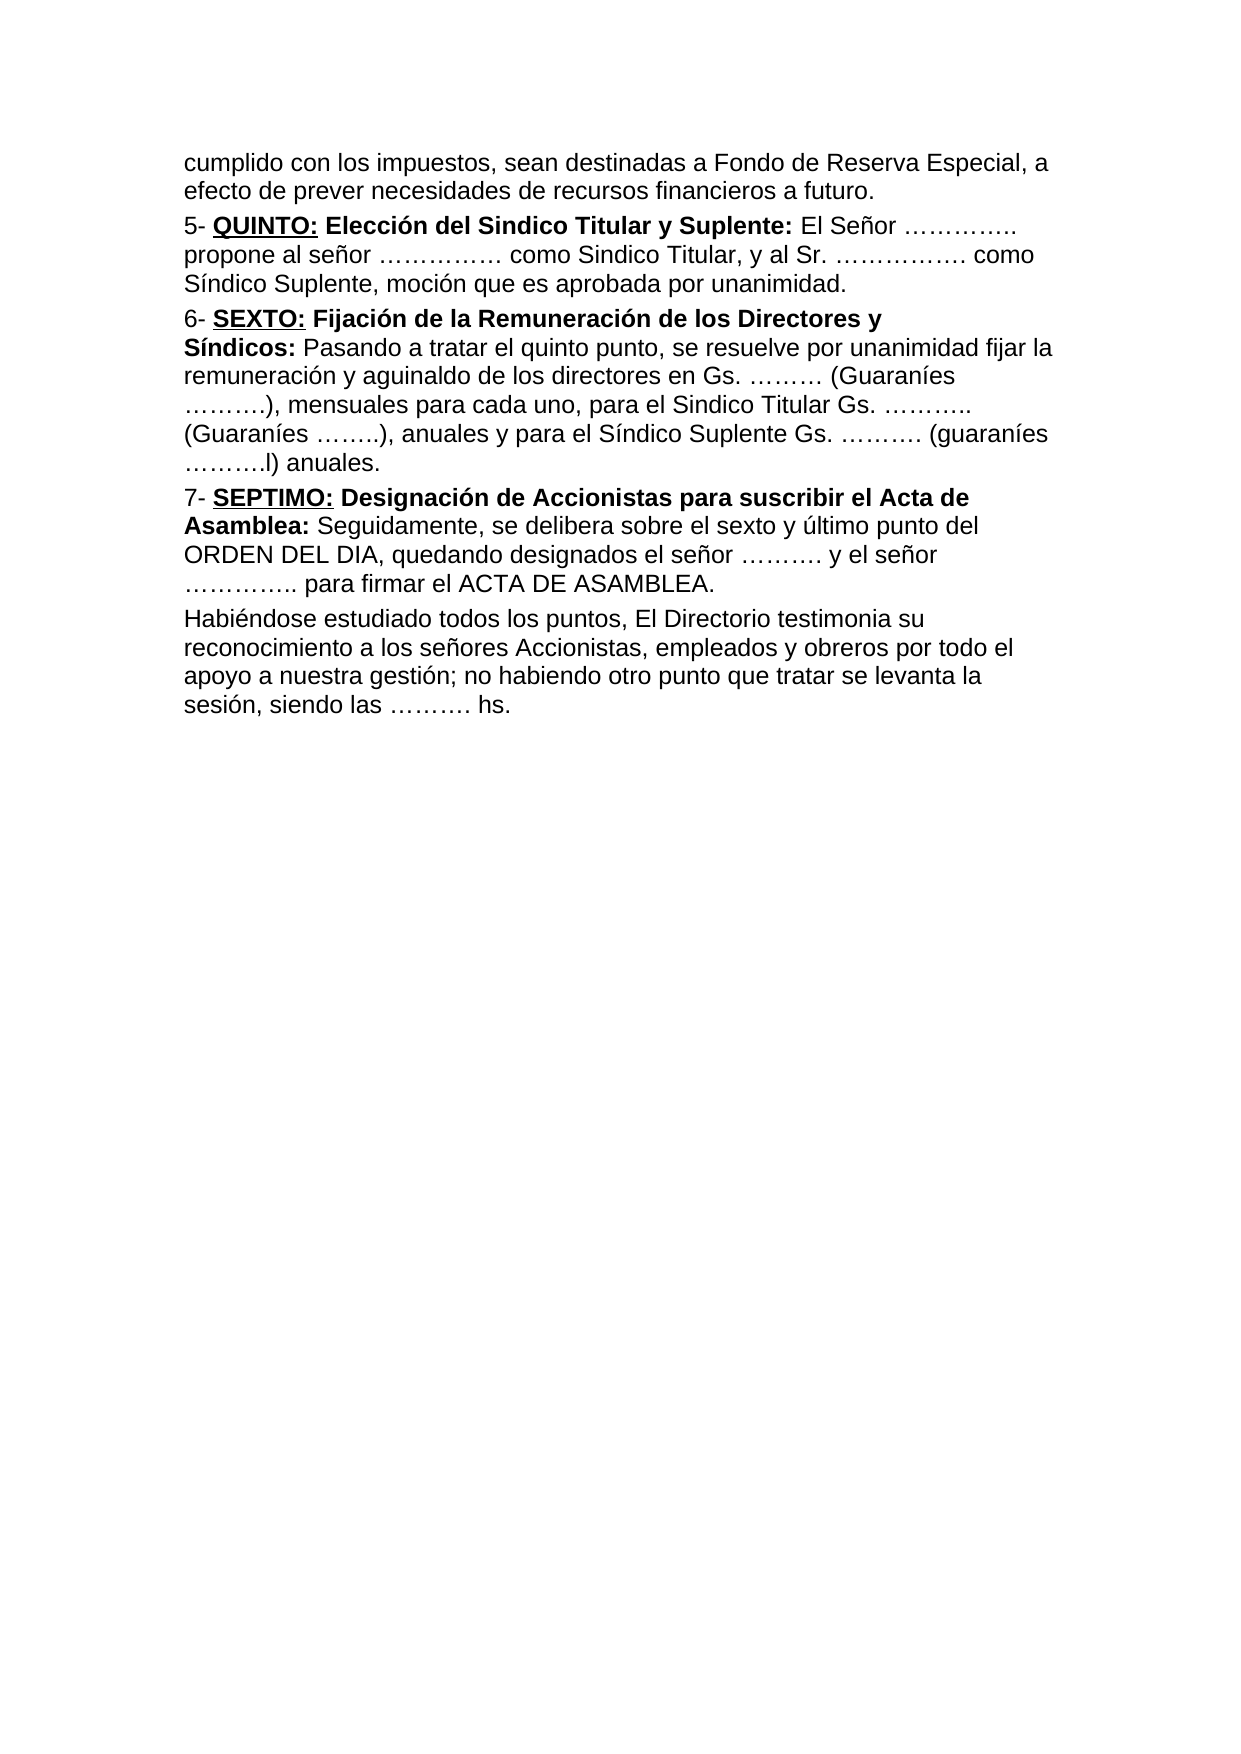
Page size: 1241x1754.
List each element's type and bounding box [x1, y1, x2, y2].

table_header [171, 148, 1069, 760]
